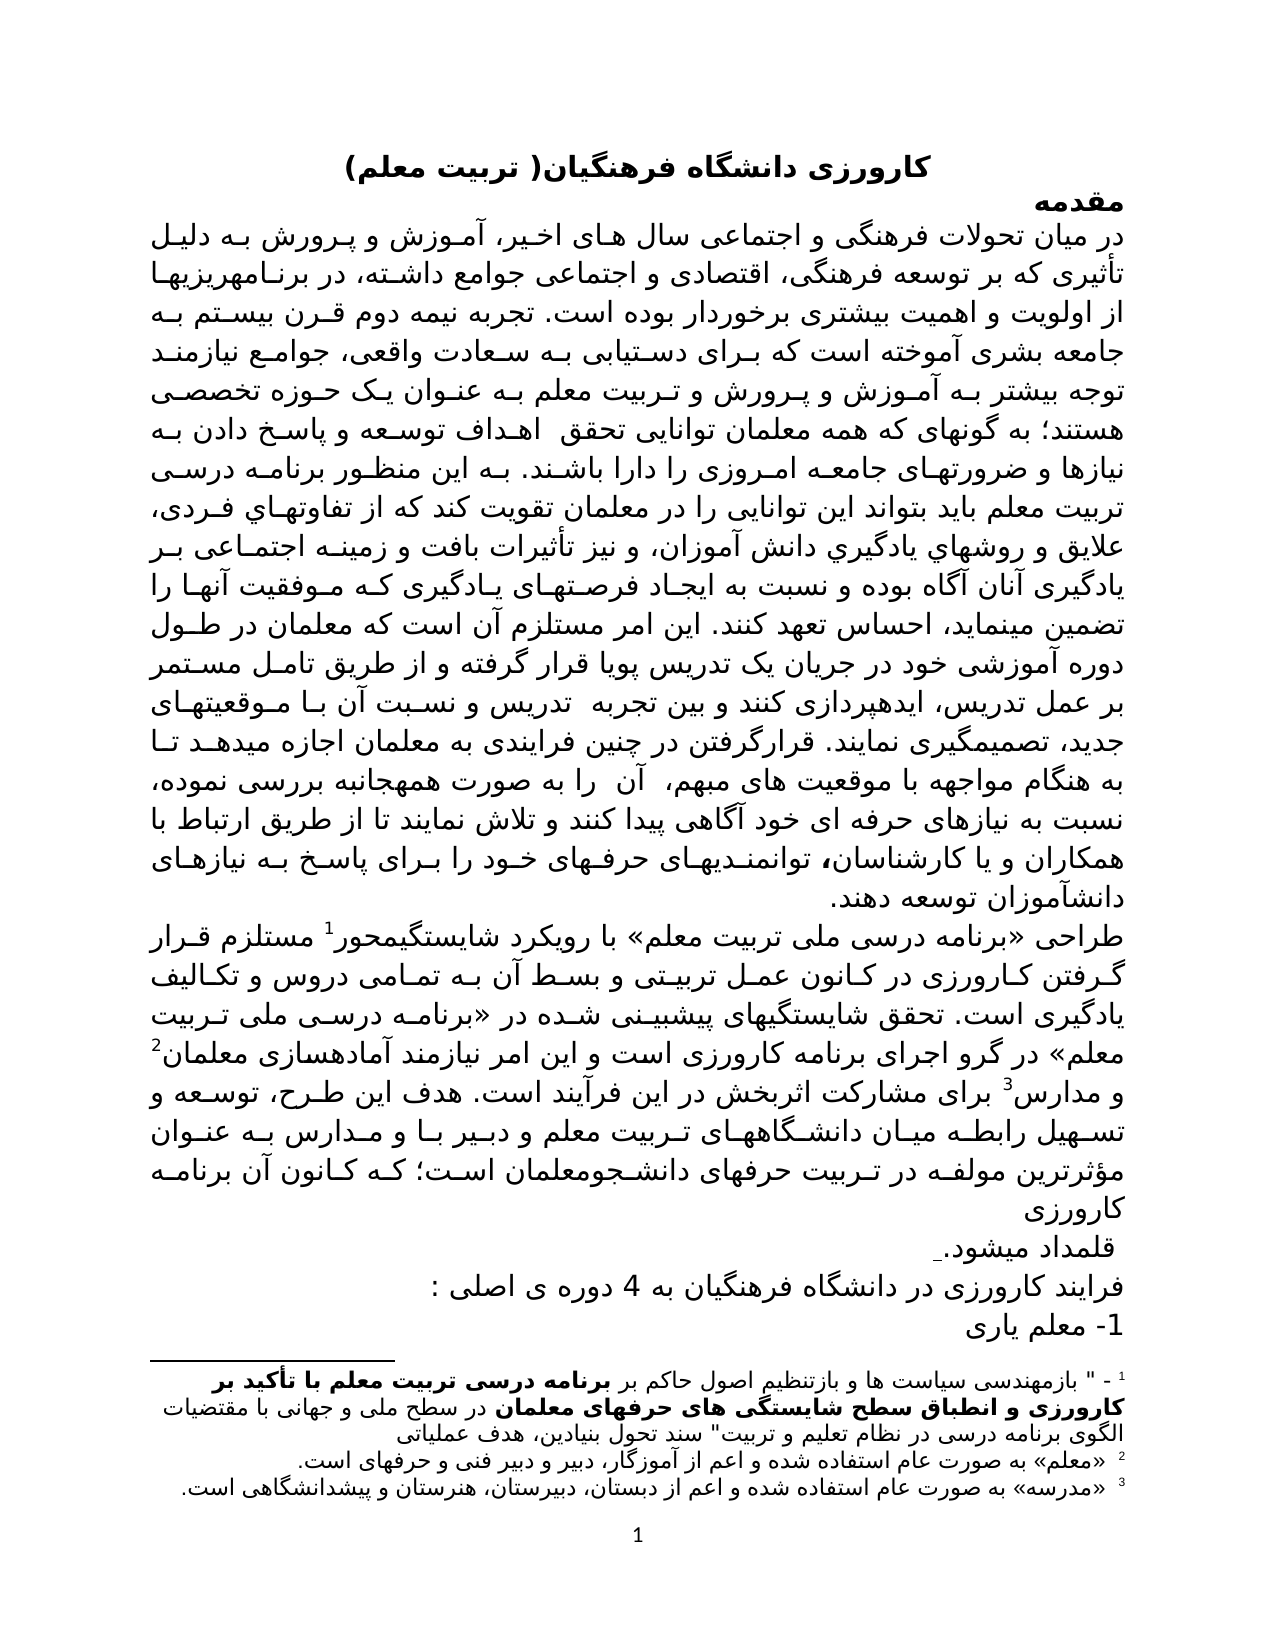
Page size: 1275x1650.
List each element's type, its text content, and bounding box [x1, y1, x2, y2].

text کارورزی دانشگاه فرهنگیان( تربیت معلم) [150, 150, 1125, 184]
text 1- معلم یاری [150, 1309, 1125, 1343]
text مقدمه [150, 184, 1125, 218]
text طراحی «برنامه درسی ملی تربیت معلم» با رویکرد شایستگیمحور مستلزم قرار گرفتن کارورزی در کانون عمل تربیتی و بسط آن به تمامی دروس و تکالیف یادگیری است. تحقق شایستگیهای پیشبینی شده در «برنامه درسی ملی تربیت معلم» در گرو اجرای برنامه کارورزی است و این امر نیازمند آمادهسازی معلمان و مدارس برای مشارکت اثربخش در این فرآیند است. هدف این طرح، توسعه و تسهیل رابطه میان دانشگاههای تربیت معلم و دبیر با و مدارس به عنوان مؤثرترین مولفه در تربیت حرفه‏ای دانشجومعلمان است؛ که کانون آن برنامه کارورزی [150, 919, 1125, 1226]
text قلمداد میشود. [150, 1231, 1125, 1265]
text فرایند کارورزی در دانشگاه فرهنگیان به 4 دوره ی اصلی : [150, 1270, 1125, 1304]
text در میان تحولات فرهنگی و اجتماعی سال های اخیر، آموزش و پرورش به دلیل تأثیری که بر توسعه فرهنگی، اقتصادی و اجتماعی جوامع داشته، در برنامه‏ریزیها از اولویت و اهمیت بیشتری برخوردار بوده است. تجربه نیمه دوم قرن بیستم به جامعه بشری آموخته است که برای دستیابی به سعادت واقعی، جوامع نیازمند توجه بیشتر به آموزش و پرورش و تربیت معلم به عنوان یک حوزه تخصصی هستند؛ به گونه‏ای که همه معلمان توانایی تحقق اهداف توسعه و پاسخ دادن به نیازها و ضرورتهای جامعه امروزی را دارا باشند. به این منظور برنامه درسی تربیت معلم باید بتواند این توانایی را در معلمان تقویت کند که از تفاوتهاي فردی، علايق و روشهاي يادگيري دانش آموزان، و نیز تأثيرات بافت و زمینه اجتماعی بر یادگیری آنان آگاه بوده و نسبت به ایجاد فرصتهای یادگیری که موفقيت آنها را تضمین مینماید، احساس تعهد کنند. این امر مستلزم آن است که معلمان در طول دوره آموزشی خود در جریان یک تدریس پویا قرار گرفته و از طریق تامل مستمر بر عمل تدریس، ایدهپردازی کنند و بین تجربه تدریس و نسبت آن با موقعیتهای جدید، تصمیمگیری نمایند. قرارگرفتن در چنین فرایندی به معلمان اجازه میدهد تا به هنگام مواجهه با موقعیت های مبهم، آن را به صورت همهجانبه بررسی نموده، نسبت به نیازهای حرفه ای خود آگاهی پیدا کنند و تلاش نمایند تا از طریق ارتباط با همکاران و یا کارشناسان، توانمندیهای حرفهای خود را برای پاسخ به نیازهای دانشآموزان توسعه دهند. [150, 218, 1125, 914]
